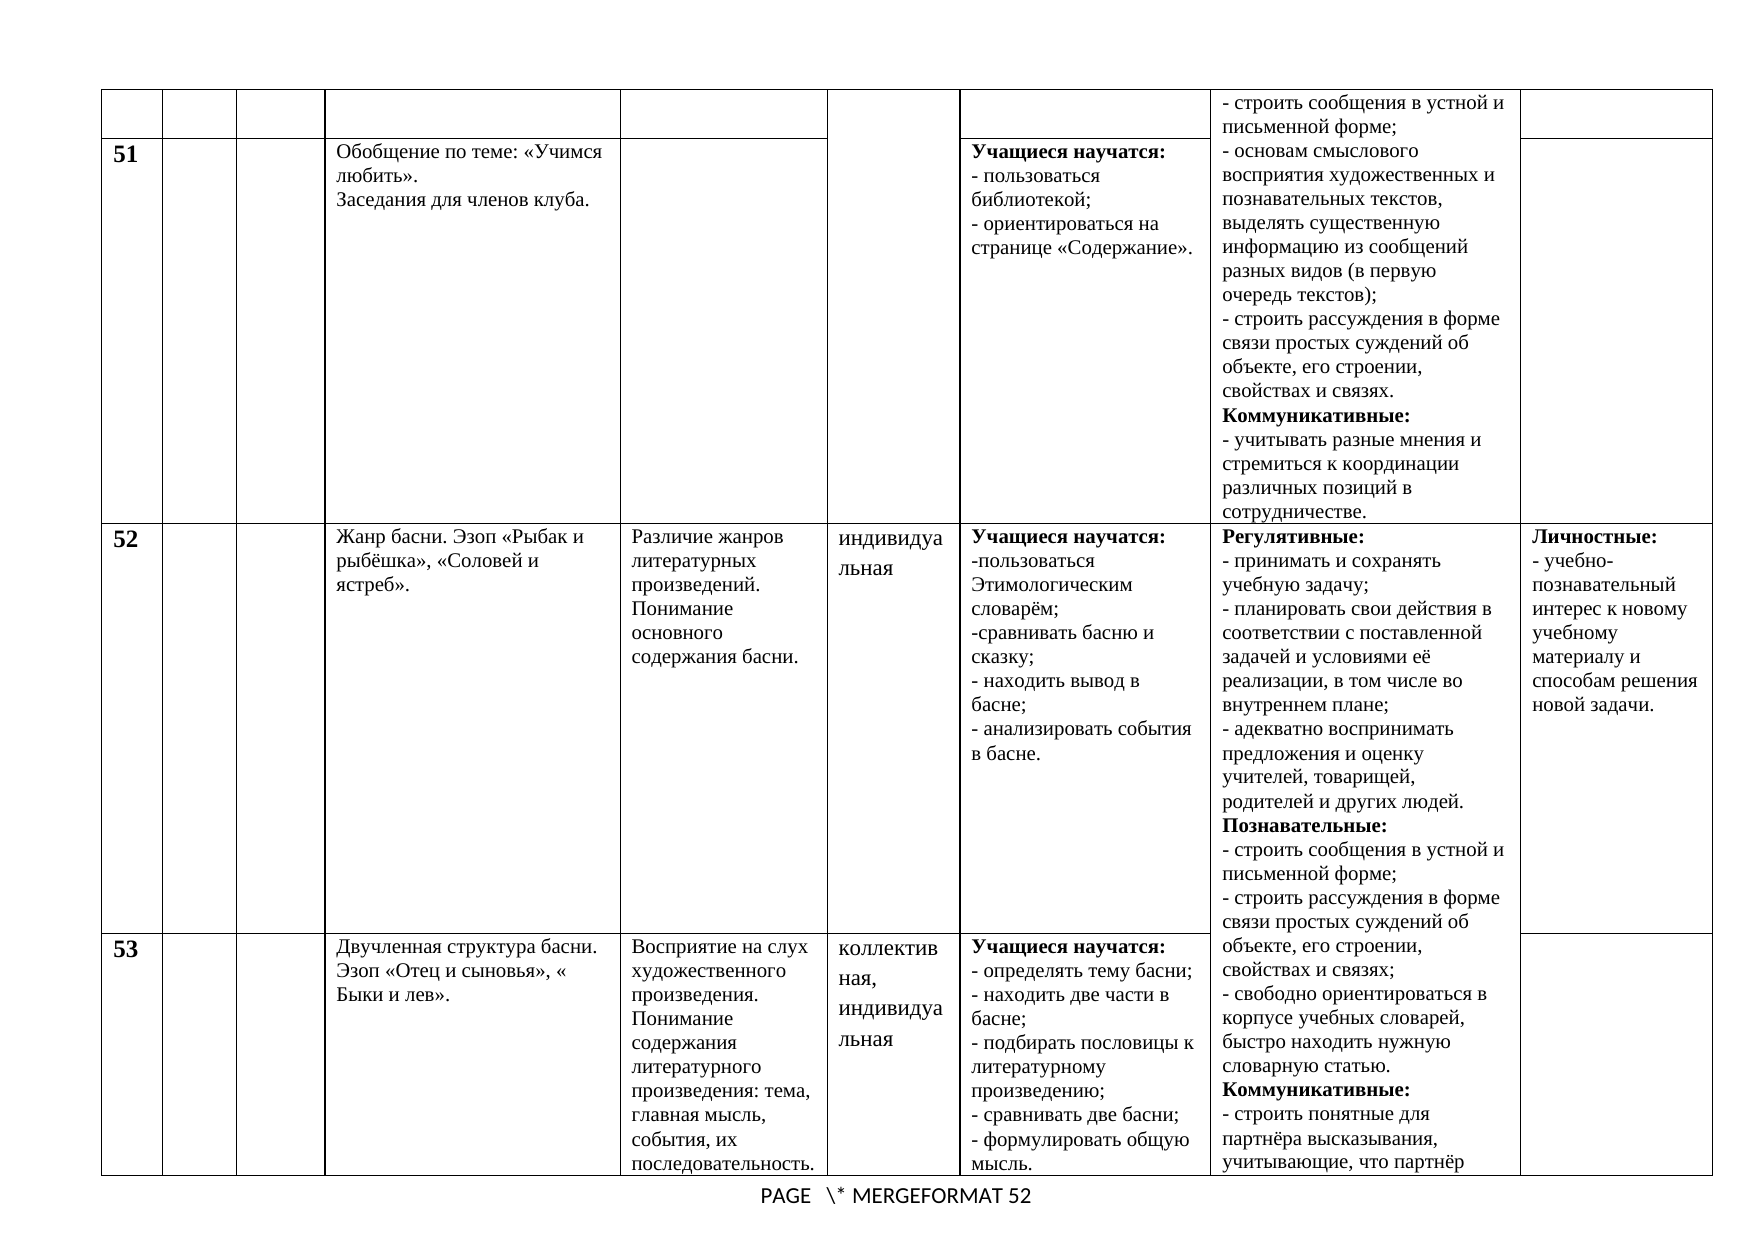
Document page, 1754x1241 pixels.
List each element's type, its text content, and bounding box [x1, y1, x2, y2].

table_cell [237, 139, 324, 523]
table_cell 50 [102, 90, 162, 138]
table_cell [828, 90, 959, 523]
table_cell Личностные: - учебно-познавательный интерес к новому учебному материалу и способам решения новой задачи. [1521, 524, 1712, 933]
table_cell [163, 139, 236, 523]
table_cell Учащиеся научатся: -пользоваться Этимологическим словарём; -сравнивать басню и сказку; - находить вывод в басне; - анализировать события в басне. [961, 524, 1210, 933]
table_cell 52 [102, 524, 162, 933]
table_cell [621, 934, 827, 1174]
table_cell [1521, 90, 1712, 138]
table_cell [621, 139, 827, 523]
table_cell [326, 934, 620, 1174]
table_cell 53 [102, 934, 162, 1174]
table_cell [961, 90, 1210, 138]
table_cell [163, 934, 236, 1174]
table_cell [1521, 139, 1712, 523]
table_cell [621, 90, 827, 138]
table_cell [237, 934, 324, 1174]
table_cell Регулятивные: - принимать и сохранять учебную задачу; - планировать свои действия в соответствии с поставленной задачей и условиями её реализации, в том числе во внутреннем плане; - адекватно воспринимать предложения и оценку учителей, товарищей, родителей и других людей. Познавательные: - строить сообщения в устной и письменной форме; - строить рассуждения в форме связи простых суждений об объекте, его строении, свойствах и связях; - свободно ориентироваться в корпусе учебных словарей, быстро находить нужную словарную статью. Коммуникативные: - строить понятные для партнёра высказывания, учитывающие, что партнёр знает и видит, а что нет; - адекватно использовать речевые средства для решения различных коммуникативных задач, строить монологическое высказывание, владеть диалогической формой речи. [1211, 524, 1520, 1174]
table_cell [1211, 90, 1520, 523]
table_cell индивидуальная [828, 524, 959, 933]
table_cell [961, 934, 1210, 1174]
table_cell Учащиеся научатся: - пользоваться библиотекой; - ориентироваться на странице «Содержание». [961, 139, 1210, 523]
table_cell Жанр басни. Эзоп «Рыбак и рыбёшка», «Соловей и ястреб». [326, 524, 620, 933]
table_cell [163, 90, 236, 138]
table_cell [163, 524, 236, 933]
table_cell [237, 524, 324, 933]
table_cell Обобщение по теме: «Учимся любить». Заседания для членов клуба. [326, 139, 620, 523]
table_cell Различие жанров литературных произведений. Понимание основного содержания басни. [621, 524, 827, 933]
table_cell [1521, 934, 1712, 1174]
table_cell 51 [102, 139, 162, 523]
table_cell [237, 90, 324, 138]
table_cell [828, 934, 959, 1174]
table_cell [326, 90, 620, 138]
